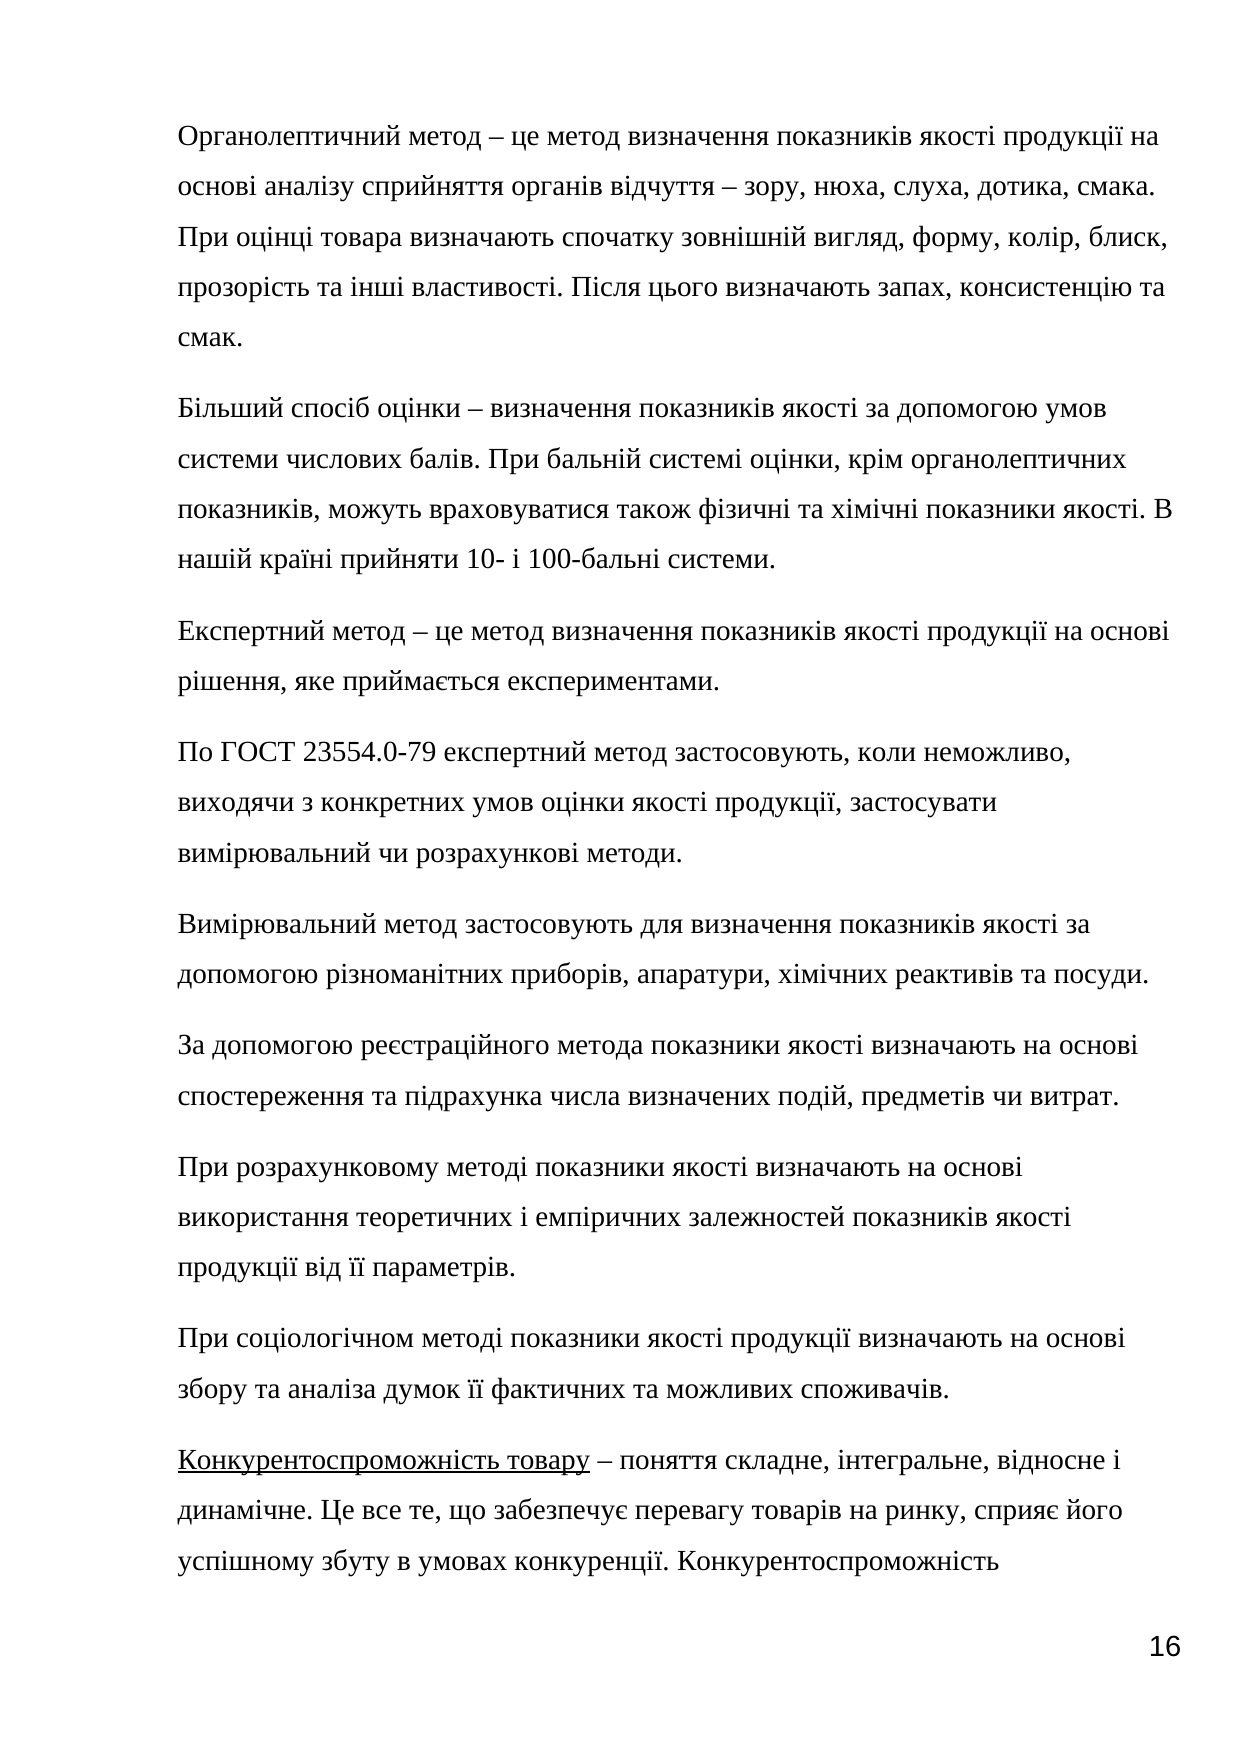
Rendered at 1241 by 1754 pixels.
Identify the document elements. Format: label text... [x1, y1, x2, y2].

text Більший спосіб оцінки – визначення показників якості за допомогою умов системи числових балів. При бальній системі оцінки, крім органолептичних показників, можуть враховуватися також фізичні та хімічні показники якості. В нашій країні прийняти 10- і 100-бальні системи. [177, 391, 1181, 575]
text Органолептичний метод – це метод визначення показників якості продукції на основі аналізу сприйняття органів відчуття – зору, нюха, слуха, дотика, смака. При оцінці товара визначають спочатку зовнішній вигляд, форму, колір, блиск, прозорість та інші властивості. Після цього визначають запах, консистенцію та смак. [177, 118, 1181, 353]
text При розрахунковому методі показники якості визначають на основі використання теоретичних і емпіричних залежностей показників якості продукції від її параметрів. [177, 1149, 1181, 1283]
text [177, 1442, 1181, 1576]
text Вимірювальний метод застосовують для визначення показників якості за допомогою різноманітних приборів, апаратури, хімічних реактивів та посуди. [177, 906, 1181, 990]
text За допомогою реєстраційного метода показники якості визначають на основі спостереження та підрахунка числа визначених подій, предметів чи витрат. [177, 1027, 1181, 1111]
text При соціологічном методі показники якості продукції визначають на основі збору та аналіза думок її фактичних та можливих споживачів. [177, 1321, 1181, 1404]
text Експертний метод – це метод визначення показників якості продукції на основі рішення, яке приймається експериментами. [177, 613, 1181, 696]
text По ГОСТ 23554.0-79 експертний метод застосовують, коли неможливо, виходячи з конкретних умов оцінки якості продукції, застосувати вимірювальний чи розрахункові методи. [177, 734, 1181, 868]
